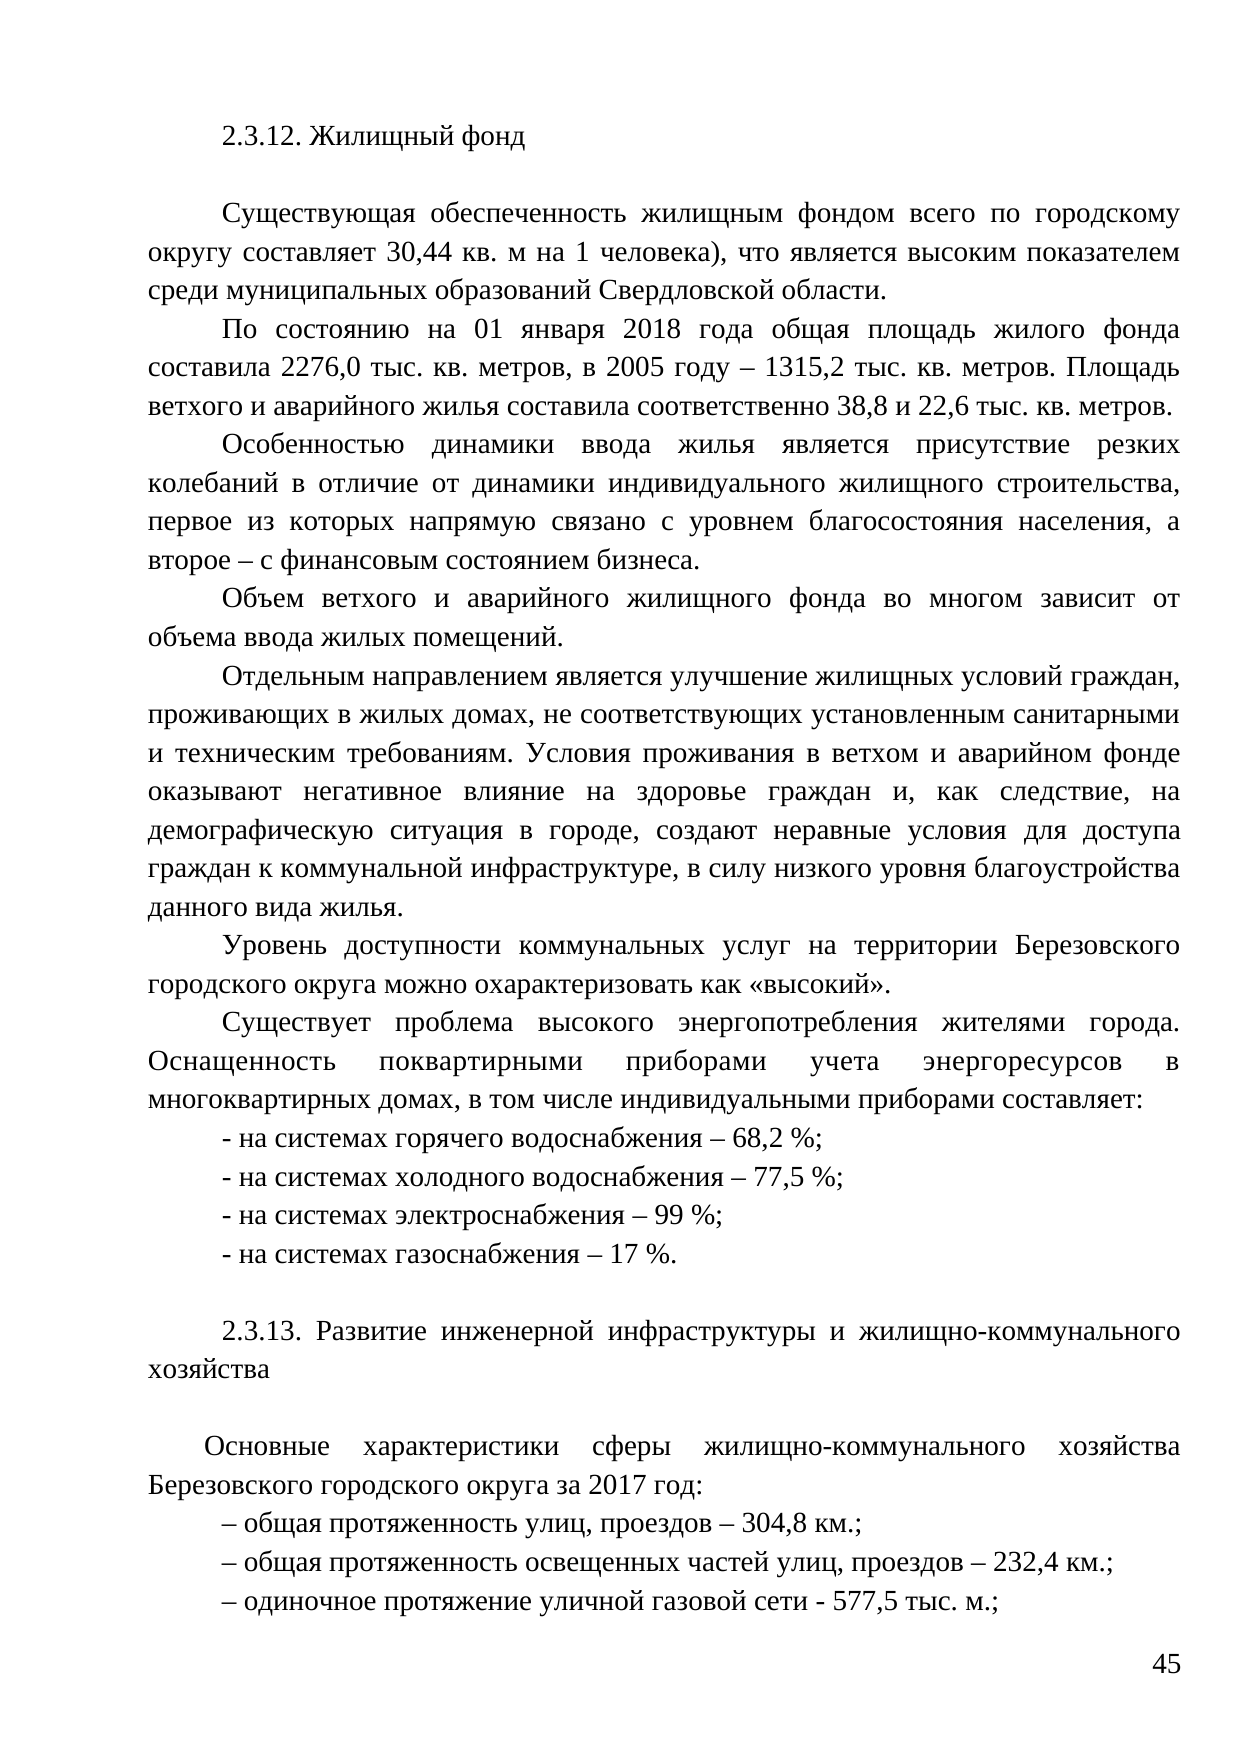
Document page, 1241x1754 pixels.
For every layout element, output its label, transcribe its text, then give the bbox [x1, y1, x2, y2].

text 2.3.12. Жилищный фонд [148, 118, 1181, 152]
text – одиночное протяжение уличной газовой сети - 577,5 тыс. м.; [148, 1583, 1181, 1616]
text 2.3.13. Развитие инженерной инфраструктуры и жилищно-коммунального хозяйства [148, 1313, 1181, 1385]
text – общая протяженность улиц, проездов – 304,8 км.; [148, 1506, 1181, 1539]
text Существует проблема высокого энергопотребления жителями города. Оснащенность поквартирными приборами учета энергоресурсов в многоквартирных домах, в том числе индивидуальными приборами составляет: [148, 1004, 1181, 1115]
text Уровень доступности коммунальных услуг на территории Березовского городского округа можно охарактеризовать как «высокий». [148, 927, 1181, 999]
text - на системах горячего водоснабжения – 68,2 %; [148, 1120, 1181, 1154]
text Объем ветхого и аварийного жилищного фонда во многом зависит от объема ввода жилых помещений. [148, 581, 1181, 653]
text Особенностью динамики ввода жилья является присутствие резких колебаний в отличие от динамики индивидуального жилищного строительства, первое из которых напрямую связано с уровнем благосостояния населения, а второе – с финансовым состоянием бизнеса. [148, 426, 1181, 576]
text - на системах газоснабжения – 17 %. [148, 1236, 1181, 1269]
text - на системах холодного водоснабжения – 77,5 %; [148, 1159, 1181, 1192]
text Существующая обеспеченность жилищным фондом всего по городскому округу составляет 30,44 кв. м на 1 человека), что является высоким показателем среди муниципальных образований Свердловской области. [148, 195, 1181, 306]
text - на системах электроснабжения – 99 %; [148, 1197, 1181, 1231]
text Основные характеристики сферы жилищно-коммунального хозяйства Березовского городского округа за 2017 год: [148, 1428, 1181, 1501]
text Отдельным направлением является улучшение жилищных условий граждан, проживающих в жилых домах, не соответствующих установленным санитарными и техническим требованиям. Условия проживания в ветхом и аварийном фонде оказывают негативное влияние на здоровье граждан и, как следствие, на демографическую ситуация в городе, создают неравные условия для доступа граждан к коммунальной инфраструктуре, в силу низкого уровня благоустройства данного вида жилья. [148, 658, 1181, 922]
text – общая протяженность освещенных частей улиц, проездов – 232,4 км.; [148, 1544, 1181, 1578]
text По состоянию на 01 января 2018 года общая площадь жилого фонда составила 2276,0 тыс. кв. метров, в 2005 году – 1315,2 тыс. кв. метров. Площадь ветхого и аварийного жилья составила соответственно 38,8 и 22,6 тыс. кв. метров. [148, 311, 1181, 421]
